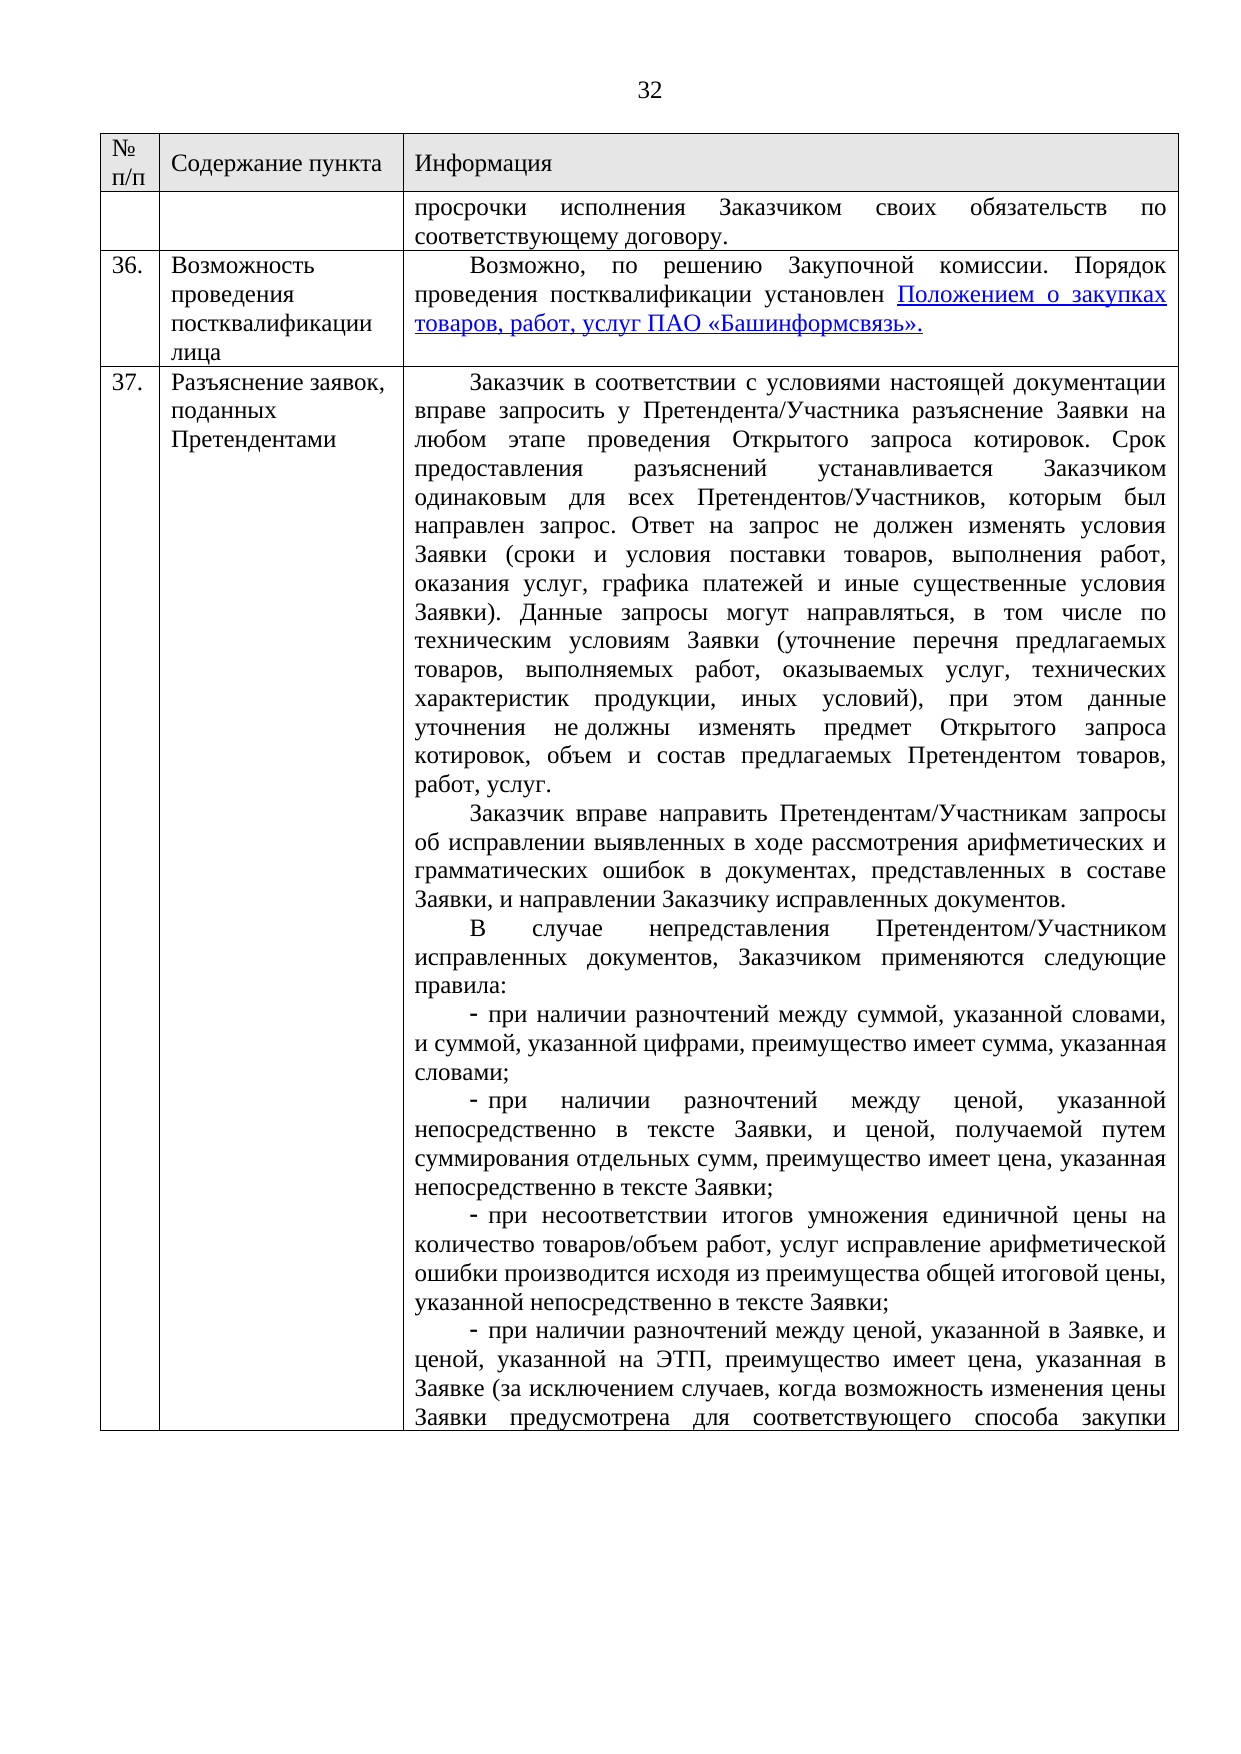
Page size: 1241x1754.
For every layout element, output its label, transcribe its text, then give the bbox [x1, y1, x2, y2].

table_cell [160, 367, 403, 1430]
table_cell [404, 192, 1178, 249]
table_cell Возможно, по решению Закупочной комиссии. Порядок проведения постквалификации установлен Положением о закупках товаров, работ, услуг ПАО «Башинформсвязь». [404, 251, 1178, 366]
table_cell [101, 251, 159, 366]
table_cell [101, 192, 159, 249]
table_cell Возможность проведения постквалификации лица [160, 251, 403, 366]
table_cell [160, 192, 403, 249]
table_header Содержание пункта [160, 134, 403, 191]
table_header Информация [404, 134, 1178, 191]
table_cell [101, 367, 159, 1430]
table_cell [404, 367, 1178, 1430]
table_header № п/п [101, 134, 159, 191]
